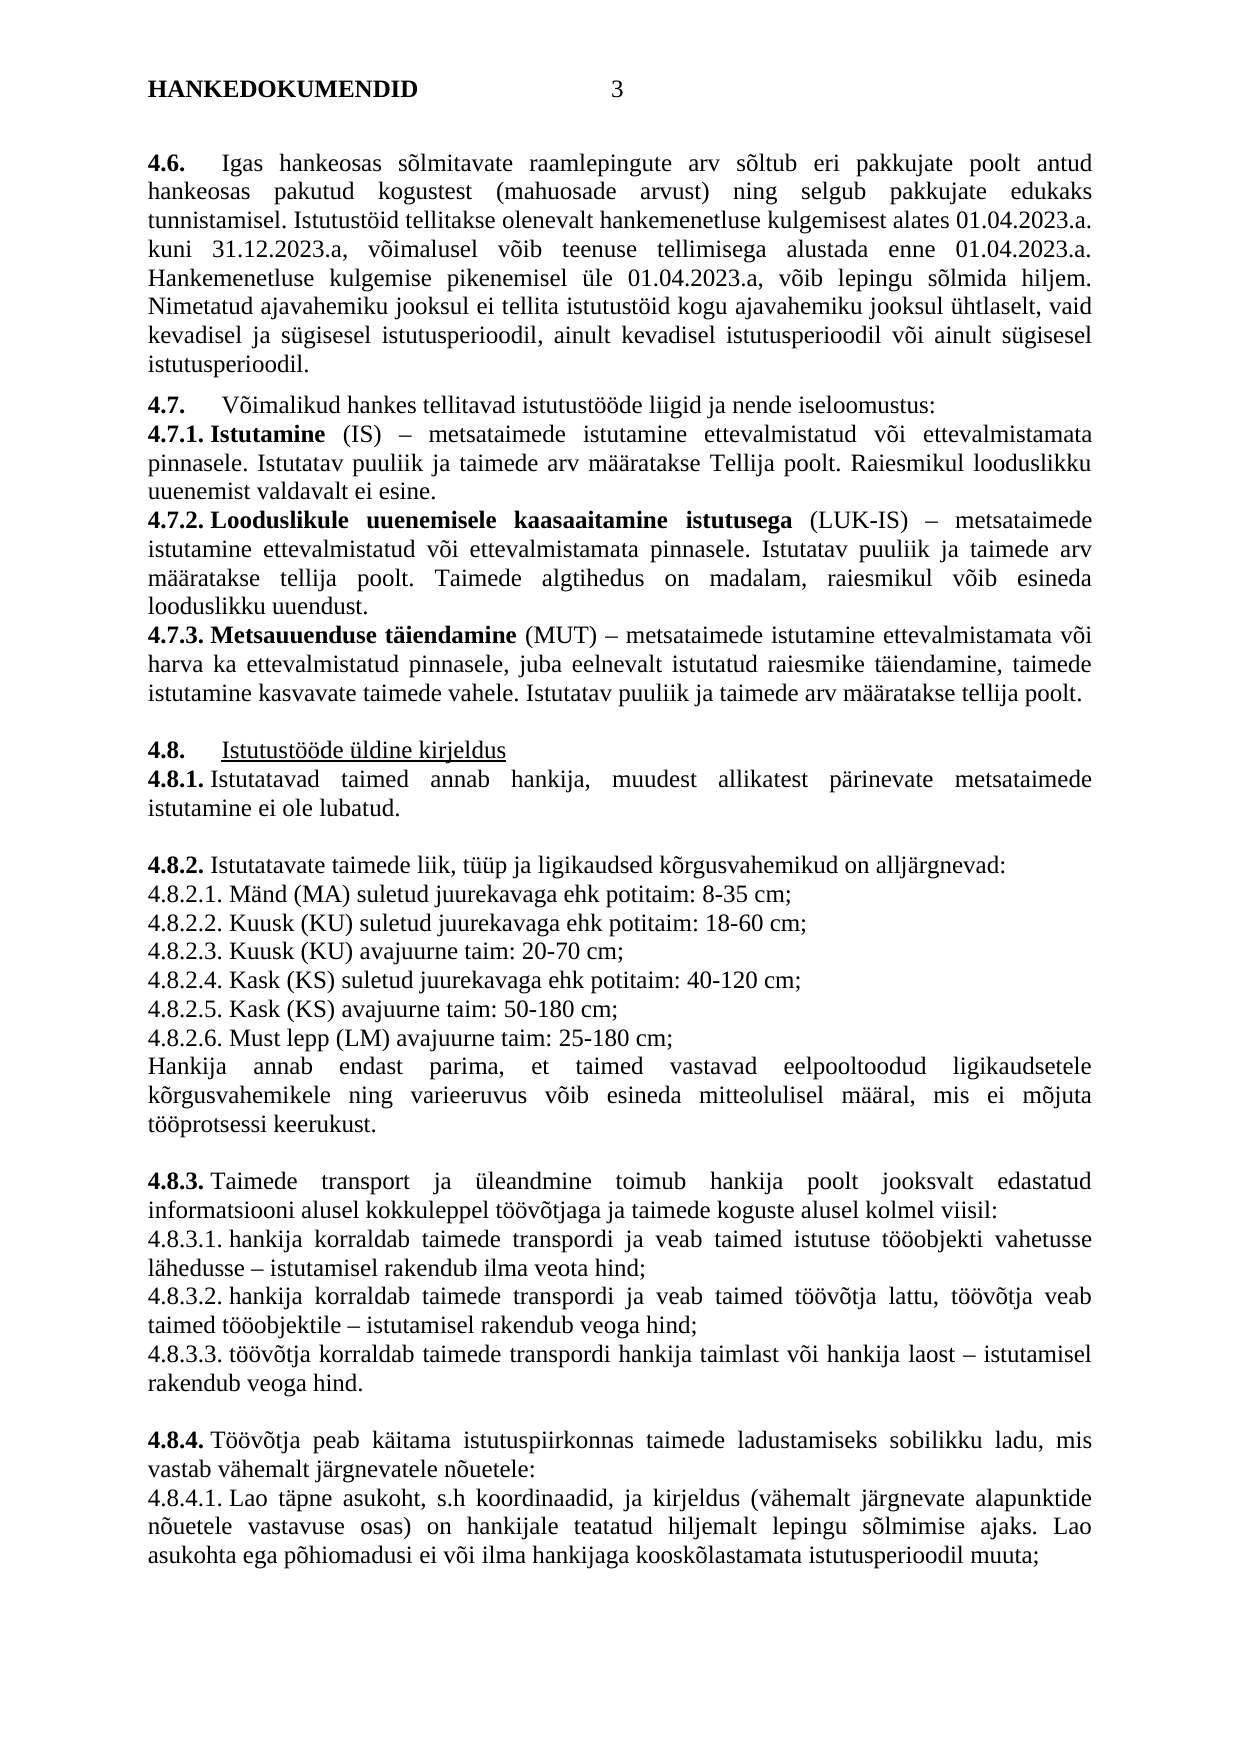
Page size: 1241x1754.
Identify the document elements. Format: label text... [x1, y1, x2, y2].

list Taimede transport ja üleandmine toimub hankija poolt jooksvalt edastatud informatsiooni alusel kokkuleppel töövõtjaga ja taimede koguste alusel kolmel viisil: [148, 1166, 1093, 1224]
list Kask (KS) avajuurne taim: 50-180 cm; [148, 994, 1093, 1023]
list Istutatavad taimed annab hankija, muudest allikatest pärinevate metsataimede istutamine ei ole lubatud. [148, 764, 1093, 821]
list Kuusk (KU) avajuurne taim: 20-70 cm; [148, 936, 1093, 965]
list Kuusk (KU) suletud juurekavaga ehk potitaim: 18-60 cm; [148, 908, 1093, 936]
list Lao täpne asukoht, s.h koordinaadid, ja kirjeldus (vähemalt järgnevate alapunktide nõuetele vastavuse osas) on hankijale teatatud hiljemalt lepingu sõlmimise ajaks. Lao asukohta ega põhiomadusi ei või ilma hankijaga kooskõlastamata istutusperioodil muuta; [148, 1483, 1093, 1569]
list Metsauuenduse täiendamine (MUT) – metsataimede istutamine ettevalmistamata või harva ka ettevalmistatud pinnasele, juba eelnevalt istutatud raiesmike täiendamine, taimede istutamine kasvavate taimede vahele. Istutatav puuliik ja taimede arv määratakse tellija poolt. [148, 620, 1093, 706]
list Mänd (MA) suletud juurekavaga ehk potitaim: 8-35 cm; [148, 879, 1093, 908]
list Töövõtja peab käitama istutuspiirkonnas taimede ladustamiseks sobilikku ladu, mis vastab vähemalt järgnevatele nõuetele: [148, 1425, 1093, 1483]
list Istutatavate taimede liik, tüüp ja ligikaudsed kõrgusvahemikud on alljärgnevad: [148, 850, 1093, 879]
list Looduslikule uuenemisele kaasaaitamine istutusega (LUK-IS) – metsataimede istutamine ettevalmistatud või ettevalmistamata pinnasele. Istutatav puuliik ja taimede arv määratakse tellija poolt. Taimede algtihedus on madalam, raiesmikul võib esineda looduslikku uuendust. [148, 505, 1093, 620]
list Kask (KS) suletud juurekavaga ehk potitaim: 40-120 cm; [148, 965, 1093, 994]
list hankija korraldab taimede transpordi ja veab taimed istutuse tööobjekti vahetusse lähedusse – istutamisel rakendub ilma veota hind; [148, 1224, 1093, 1281]
list Must lepp (LM) avajuurne taim: 25-180 cm; [148, 1023, 1093, 1051]
list Istutamine (IS) – metsataimede istutamine ettevalmistatud või ettevalmistamata pinnasele. Istutatav puuliik ja taimede arv määratakse Tellija poolt. Raiesmikul looduslikku uuenemist valdavalt ei esine. [148, 419, 1093, 505]
list Igas hankeosas sõlmitavate raamlepingute arv sõltub eri pakkujate poolt antud hankeosas pakutud kogustest (mahuosade arvust) ning selgub pakkujate edukaks tunnistamisel. Istutustöid tellitakse olenevalt hankemenetluse kulgemisest alates 01.04.2023.a. kuni 31.12.2023.a, võimalusel võib teenuse tellimisega alustada enne 01.04.2023.a. Hankemenetluse kulgemise pikenemisel üle 01.04.2023.a, võib lepingu sõlmida hiljem. Nimetatud ajavahemiku jooksul ei tellita istutustöid kogu ajavahemiku jooksul ühtlaselt, vaid kevadisel ja sügisesel istutusperioodil, ainult kevadisel istutusperioodil või ainult sügisesel istutusperioodil. [148, 148, 1093, 378]
list Istutustööde üldine kirjeldus [148, 735, 1093, 764]
list Hankija annab endast parima, et taimed vastavad eelpooltoodud ligikaudsetele kõrgusvahemikele ning varieeruvus võib esineda mitteolulisel määral, mis ei mõjuta tööprotsessi keerukust. [148, 1051, 1093, 1138]
list töövõtja korraldab taimede transpordi hankija taimlast või hankija laost – istutamisel rakendub veoga hind. [148, 1339, 1093, 1396]
list Võimalikud hankes tellitavad istutustööde liigid ja nende iseloomustus: [148, 390, 1093, 419]
list hankija korraldab taimede transpordi ja veab taimed töövõtja lattu, töövõtja veab taimed tööobjektile – istutamisel rakendub veoga hind; [148, 1281, 1093, 1339]
